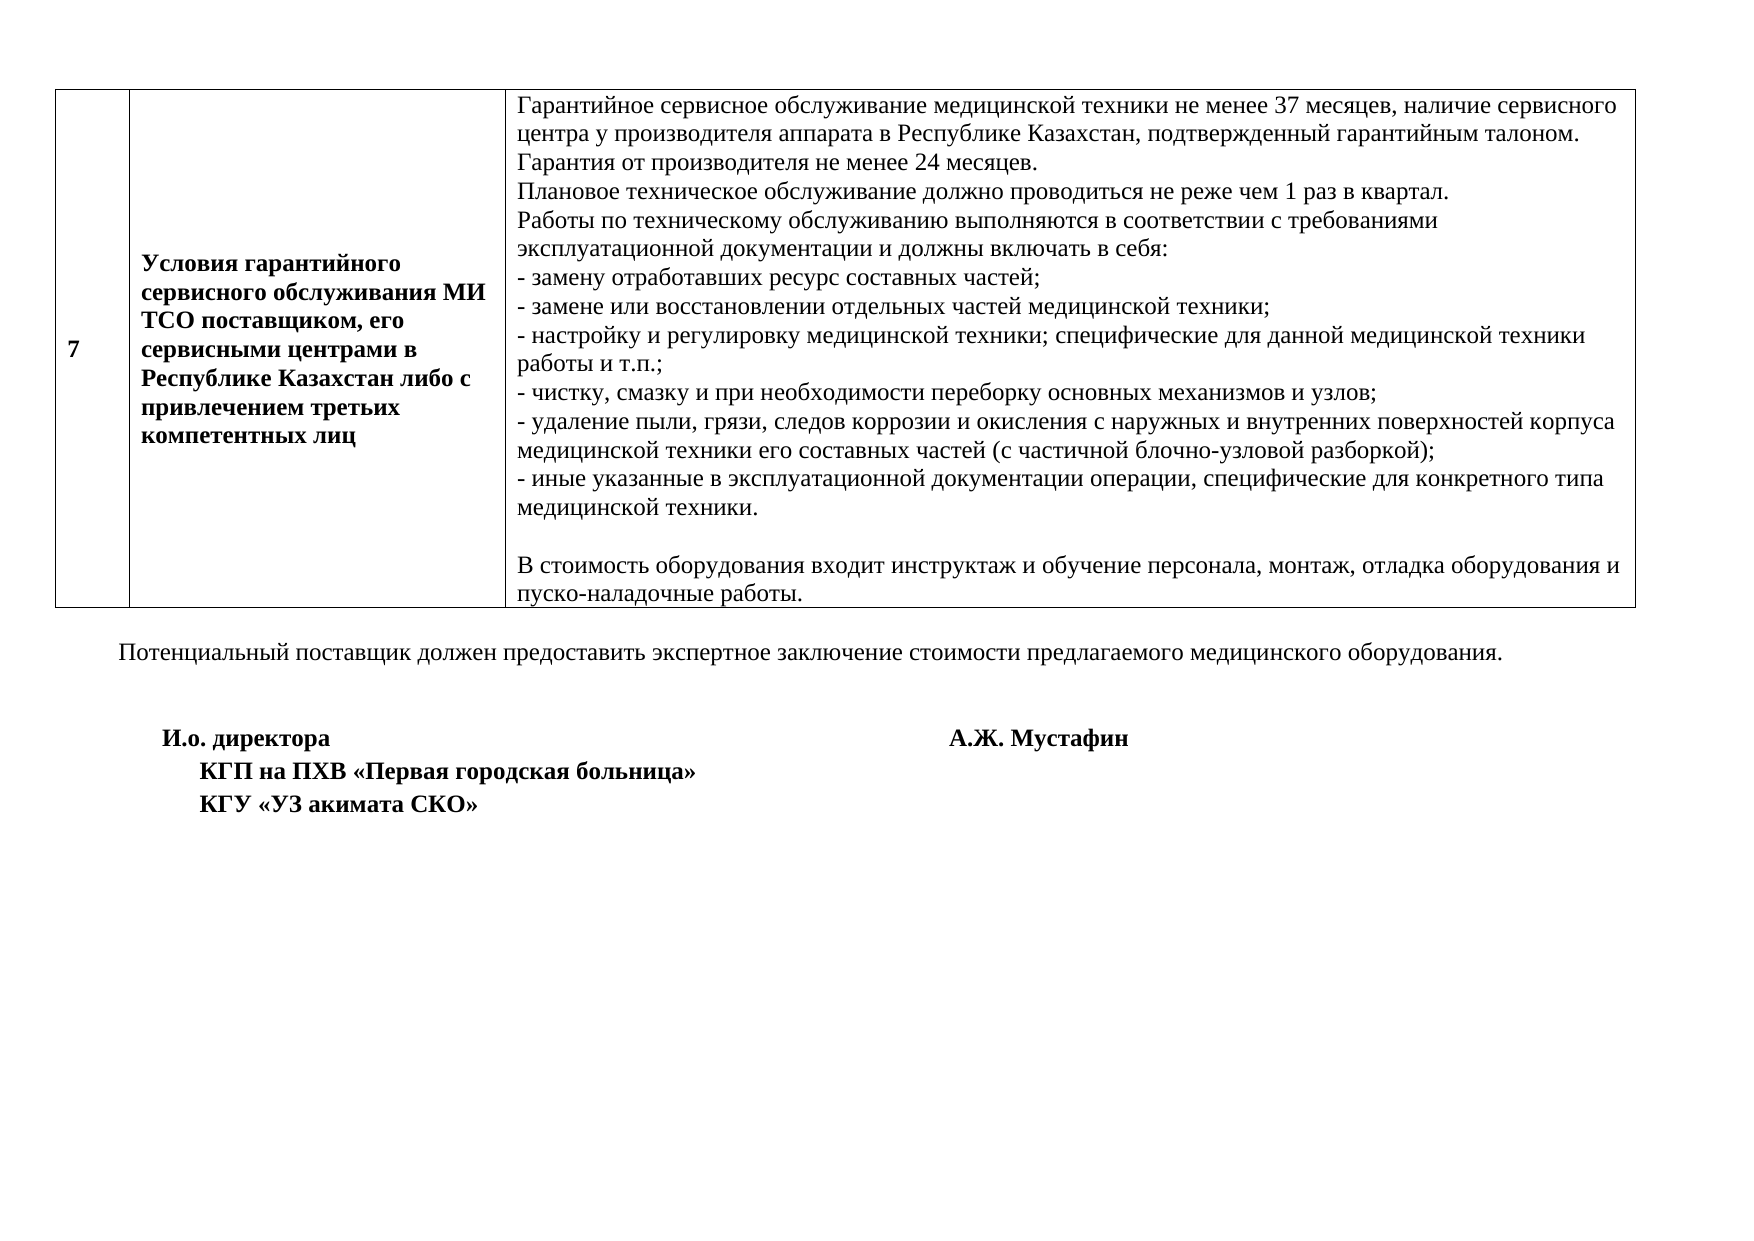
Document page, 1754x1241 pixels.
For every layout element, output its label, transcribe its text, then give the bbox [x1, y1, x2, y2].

text Потенциальный поставщик должен предоставить экспертное заключение стоимости предлагаемого медицинского оборудования. [118, 637, 1636, 666]
table_cell 7 [56, 90, 129, 607]
table_cell Условия гарантийного сервисного обслуживания МИ ТСО поставщиком, его сервисными центрами в Республике Казахстан либо с привлечением третьих компетентных лиц [130, 90, 505, 607]
table_cell Гарантийное сервисное обслуживание медицинской техники не менее 37 месяцев, наличие сервисного центра у производителя аппарата в Республике Казахстан, подтвержденный гарантийным талоном. Гарантия от производителя не менее 24 месяцев. Плановое техническое обслуживание должно проводиться не реже чем 1 раз в квартал. Работы по техническому обслуживанию выполняются в соответствии с требованиями эксплуатационной документации и должны включать в себя: - замену отработавших ресурс составных частей; - замене или восстановлении отдельных частей медицинской техники; - настройку и регулировку медицинской техники; специфические для данной медицинской техники работы и т.п.; - чистку, смазку и при необходимости переборку основных механизмов и узлов; - удаление пыли, грязи, следов коррозии и окисления с наружных и внутренних поверхностей корпуса медицинской техники его составных частей (с частичной блочно-узловой разборкой); - иные указанные в эксплуатационной документации операции, специфические для конкретного типа медицинской техники. В стоимость оборудования входит инструктаж и обучение персонала, монтаж, отладка оборудования и пуско-наладочные работы. [506, 90, 1635, 607]
text И.о. директора А.Ж. Мустафин [118, 723, 1636, 752]
text КГУ «УЗ акимата СКО» [118, 789, 1636, 818]
text КГП на ПХВ «Первая городская больница» [118, 756, 1636, 785]
